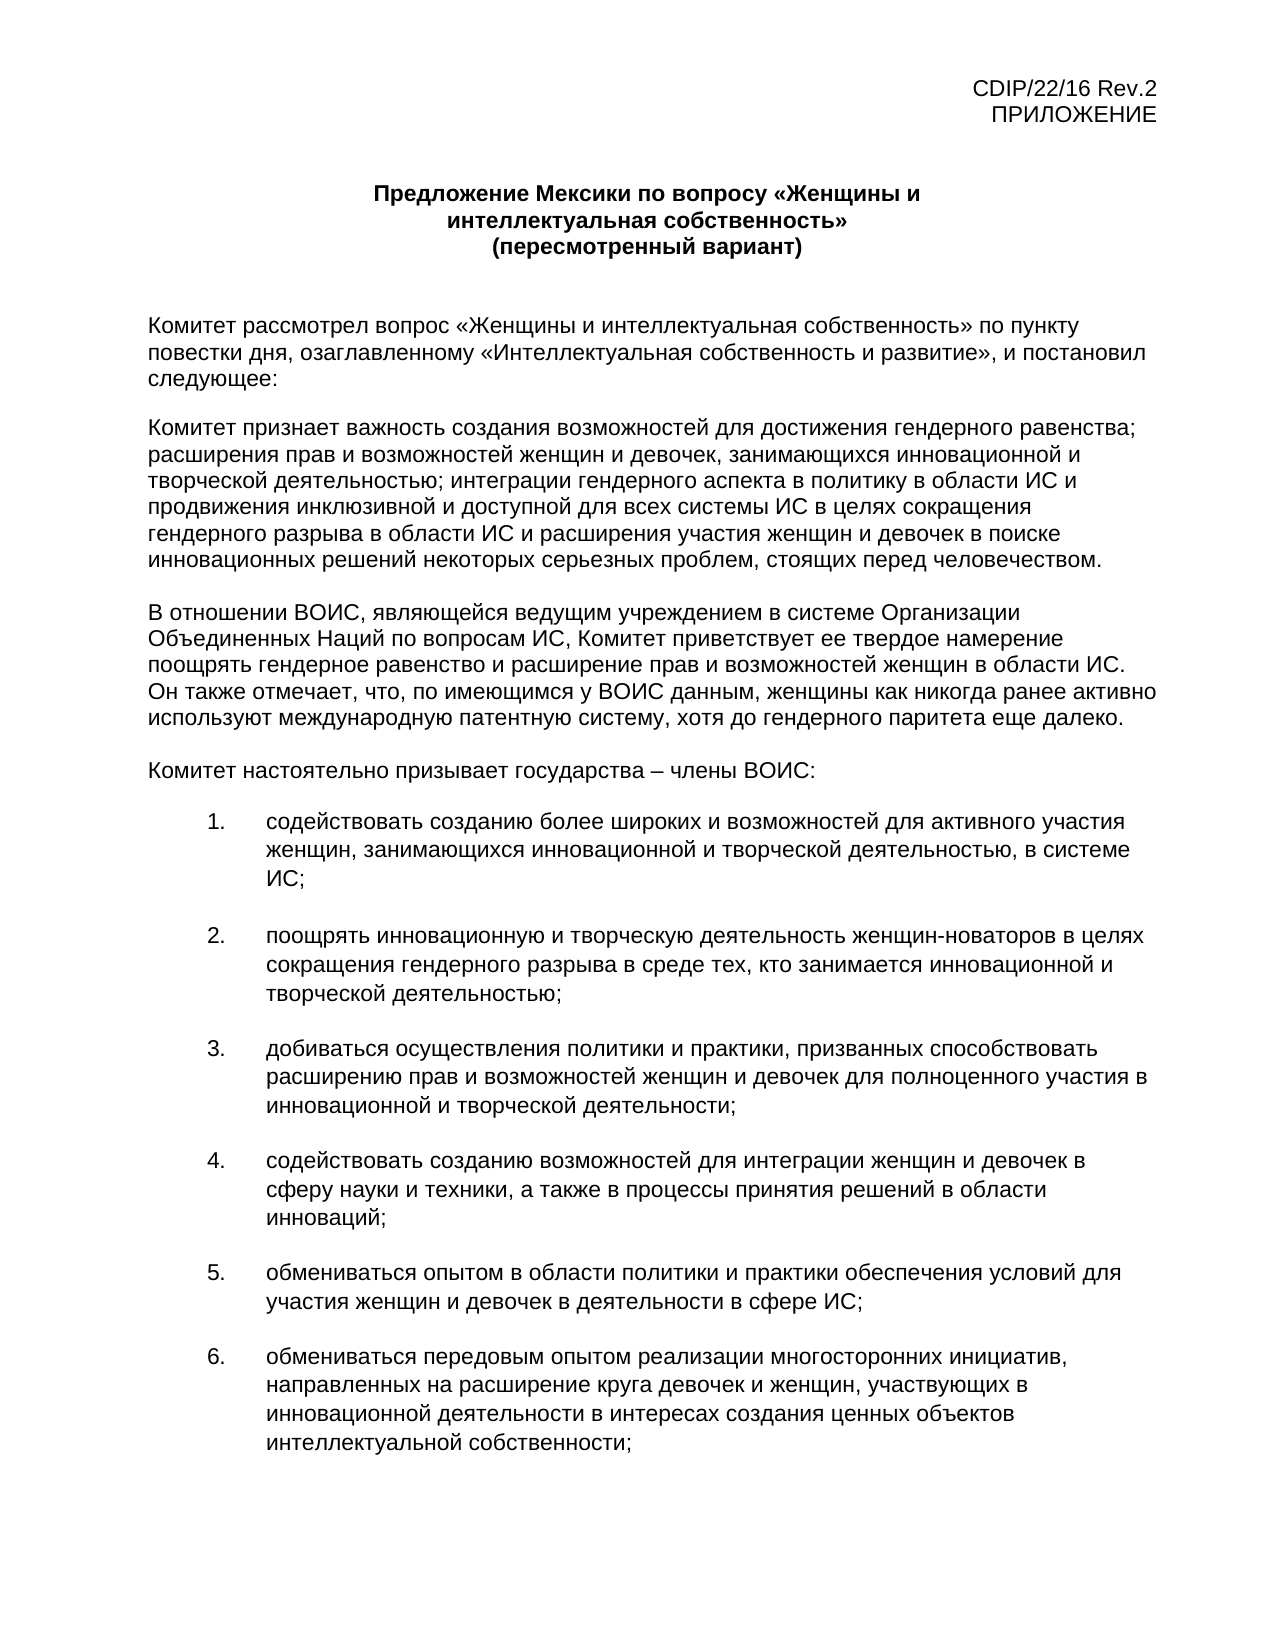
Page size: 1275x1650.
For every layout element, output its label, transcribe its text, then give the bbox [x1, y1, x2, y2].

text Предложение Мексики по вопросу «Женщины и интеллектуальная собственность» [316, 180, 978, 233]
list обмениваться передовым опытом реализации многосторонних инициатив, направленных на расширение круга девочек и женщин, участвующих в инновационной деятельности в интересах создания ценных объектов интеллектуальной собственности; [207, 1341, 1157, 1456]
text Комитет настоятельно призывает государства – члены ВОИС: [148, 757, 1157, 783]
text Комитет рассмотрел вопрос «Женщины и интеллектуальная собственность» по пункту повестки дня, озаглавленному «Интеллектуальная собственность и развитие», и постановил следующее: [148, 312, 1157, 391]
list обмениваться опытом в области политики и практики обеспечения условий для участия женщин и девочек в деятельности в сфере ИС; [207, 1258, 1157, 1315]
text В отношении ВОИС, являющейся ведущим учреждением в системе Организации Объединенных Наций по вопросам ИС, Комитет приветствует ее твердое намерение поощрять гендерное равенство и расширение прав и возможностей женщин в области ИС. Он также отмечает, что, по имеющимся у ВОИС данным, женщины как никогда ранее активно используют международную патентную систему, хотя до гендерного паритета еще далеко. [148, 599, 1157, 731]
list содействовать созданию более широких и возможностей для активного участия женщин, занимающихся инновационной и творческой деятельностью, в системе ИС; [207, 806, 1157, 892]
list поощрять инновационную и творческую деятельность женщин-новаторов в целях сокращения гендерного разрыва в среде тех, кто занимается инновационной и творческой деятельностью; [207, 921, 1157, 1007]
text (пересмотренный вариант) [316, 233, 978, 259]
list содействовать созданию возможностей для интеграции женщин и девочек в сферу науки и техники, а также в процессы принятия решений в области инноваций; [207, 1145, 1157, 1231]
text Комитет признает важность создания возможностей для достижения гендерного равенства; расширения прав и возможностей женщин и девочек, занимающихся инновационной и творческой деятельностью; интеграции гендерного аспекта в политику в области ИС и продвижения инклюзивной и доступной для всех системы ИС в целях сокращения гендерного разрыва в области ИС и расширения участия женщин и девочек в поиске инновационных решений некоторых серьезных проблем, стоящих перед человечеством. [148, 414, 1157, 572]
list добиваться осуществления политики и практики, призванных способствовать расширению прав и возможностей женщин и девочек для полноценного участия в инновационной и творческой деятельности; [207, 1033, 1157, 1119]
